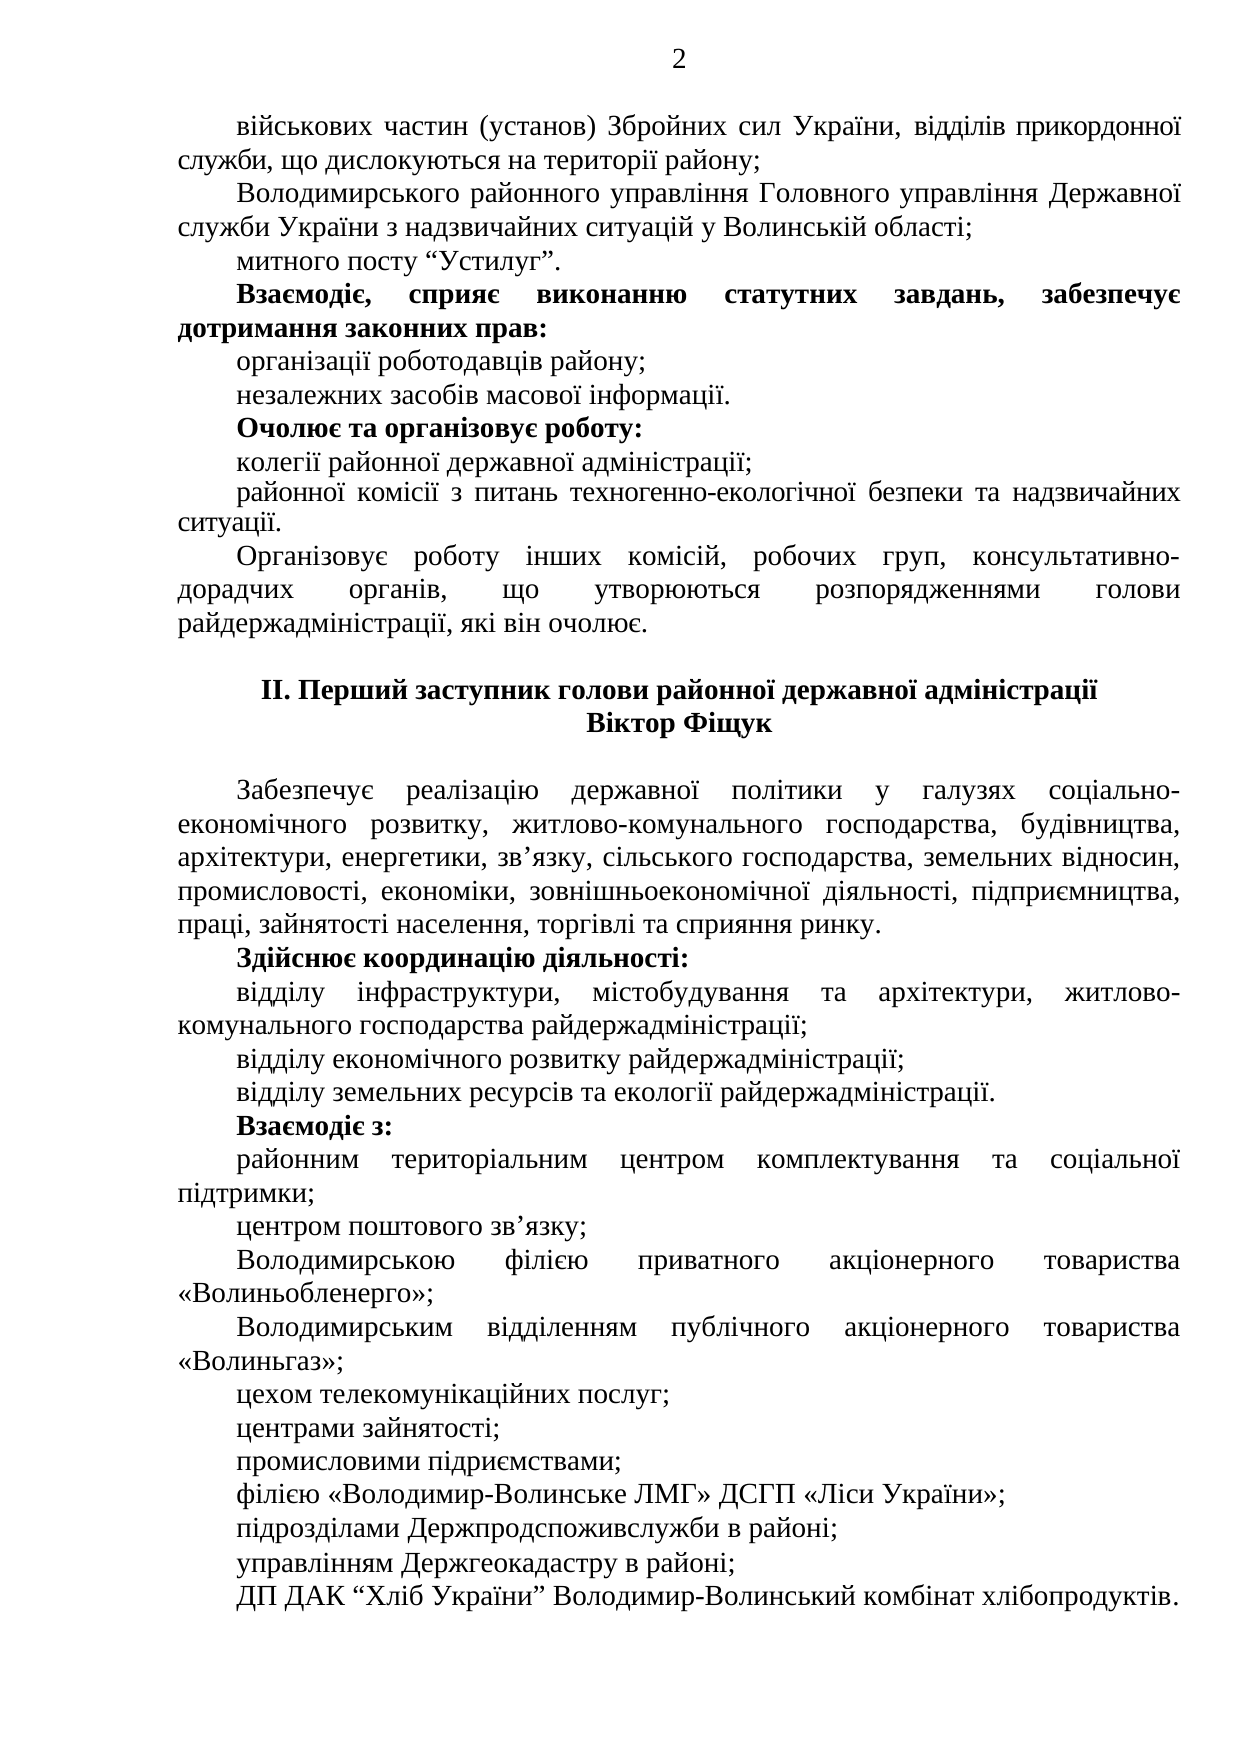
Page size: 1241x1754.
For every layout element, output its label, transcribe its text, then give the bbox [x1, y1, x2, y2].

text Віктор Фіщук [177, 705, 1181, 739]
text Взаємодіє, сприяє виконанню статутних завдань, забезпечує дотримання законних прав: [177, 276, 1181, 343]
text районної комісії з питань техногенно-екологічної безпеки та надзвичайних ситуації. [177, 477, 1181, 538]
text Взаємодіє з: [177, 1108, 1181, 1141]
text ДП ДАК “Хліб України” Володимир-Волинський комбінат хлібопродуктів. [177, 1578, 1181, 1613]
text незалежних засобів масової інформації. [177, 377, 1181, 410]
text відділу економічного розвитку райдержадміністрації; [177, 1041, 1181, 1074]
text управлінням Держгеокадастру в районі; [177, 1545, 1181, 1578]
text військових частин (установ) Збройних сил України, відділів прикордонної служби, що дислокуються на території району; [177, 108, 1181, 176]
text районним територіальним центром комплектування та соціальної підтримки; [177, 1141, 1181, 1208]
text цехом телекомунікаційних послуг; [177, 1376, 1181, 1410]
text підрозділами Держпродспоживслужби в районі; [177, 1510, 1181, 1545]
text центрами зайнятості; [177, 1410, 1181, 1443]
text Володимирським відділенням публічного акціонерного товариства «Волиньгаз»; [177, 1309, 1181, 1376]
text Забезпечує реалізацію державної політики у галузях соціально-економічного розвитку, житлово-комунального господарства, будівництва, архітектури, енергетики, зв’язку, сільського господарства, земельних відносин, промисловості, економіки, зовнішньоекономічної діяльності, підприємництва, праці, зайнятості населення, торгівлі та сприяння ринку. [177, 772, 1181, 940]
text філією «Володимир-Волинське ЛМГ» ДСГП «Ліси України»; [177, 1477, 1196, 1510]
text Здійснює координацію діяльності: [177, 940, 1181, 974]
text центром поштового зв’язку; [177, 1208, 1181, 1242]
text Організовує роботу інших комісій, робочих груп, консультативно-дорадчих органів, що утворюються розпорядженнями голови райдержадміністрації, які він очолює. [177, 538, 1181, 638]
text організації роботодавців району; [177, 343, 1181, 377]
text Очолює та організовує роботу: [177, 410, 1181, 444]
text Володимирського районного управління Головного управління Державної служби України з надзвичайних ситуацій у Волинській області; [177, 176, 1181, 243]
text відділу земельних ресурсів та екології райдержадміністрації. [177, 1074, 1181, 1108]
text промисловими підриємствами; [177, 1443, 1181, 1477]
text митного посту “Устилуг”. [177, 243, 1181, 276]
text колегії районної державної адміністрації; [177, 444, 1181, 477]
text відділу інфраструктури, містобудування та архітектури, житлово-комунального господарства райдержадміністрації; [177, 974, 1181, 1041]
text Володимирською філією приватного акціонерного товариства «Волиньобленерго»; [177, 1242, 1181, 1309]
text ІІ. Перший заступник голови районної державної адміністрації [177, 672, 1181, 705]
